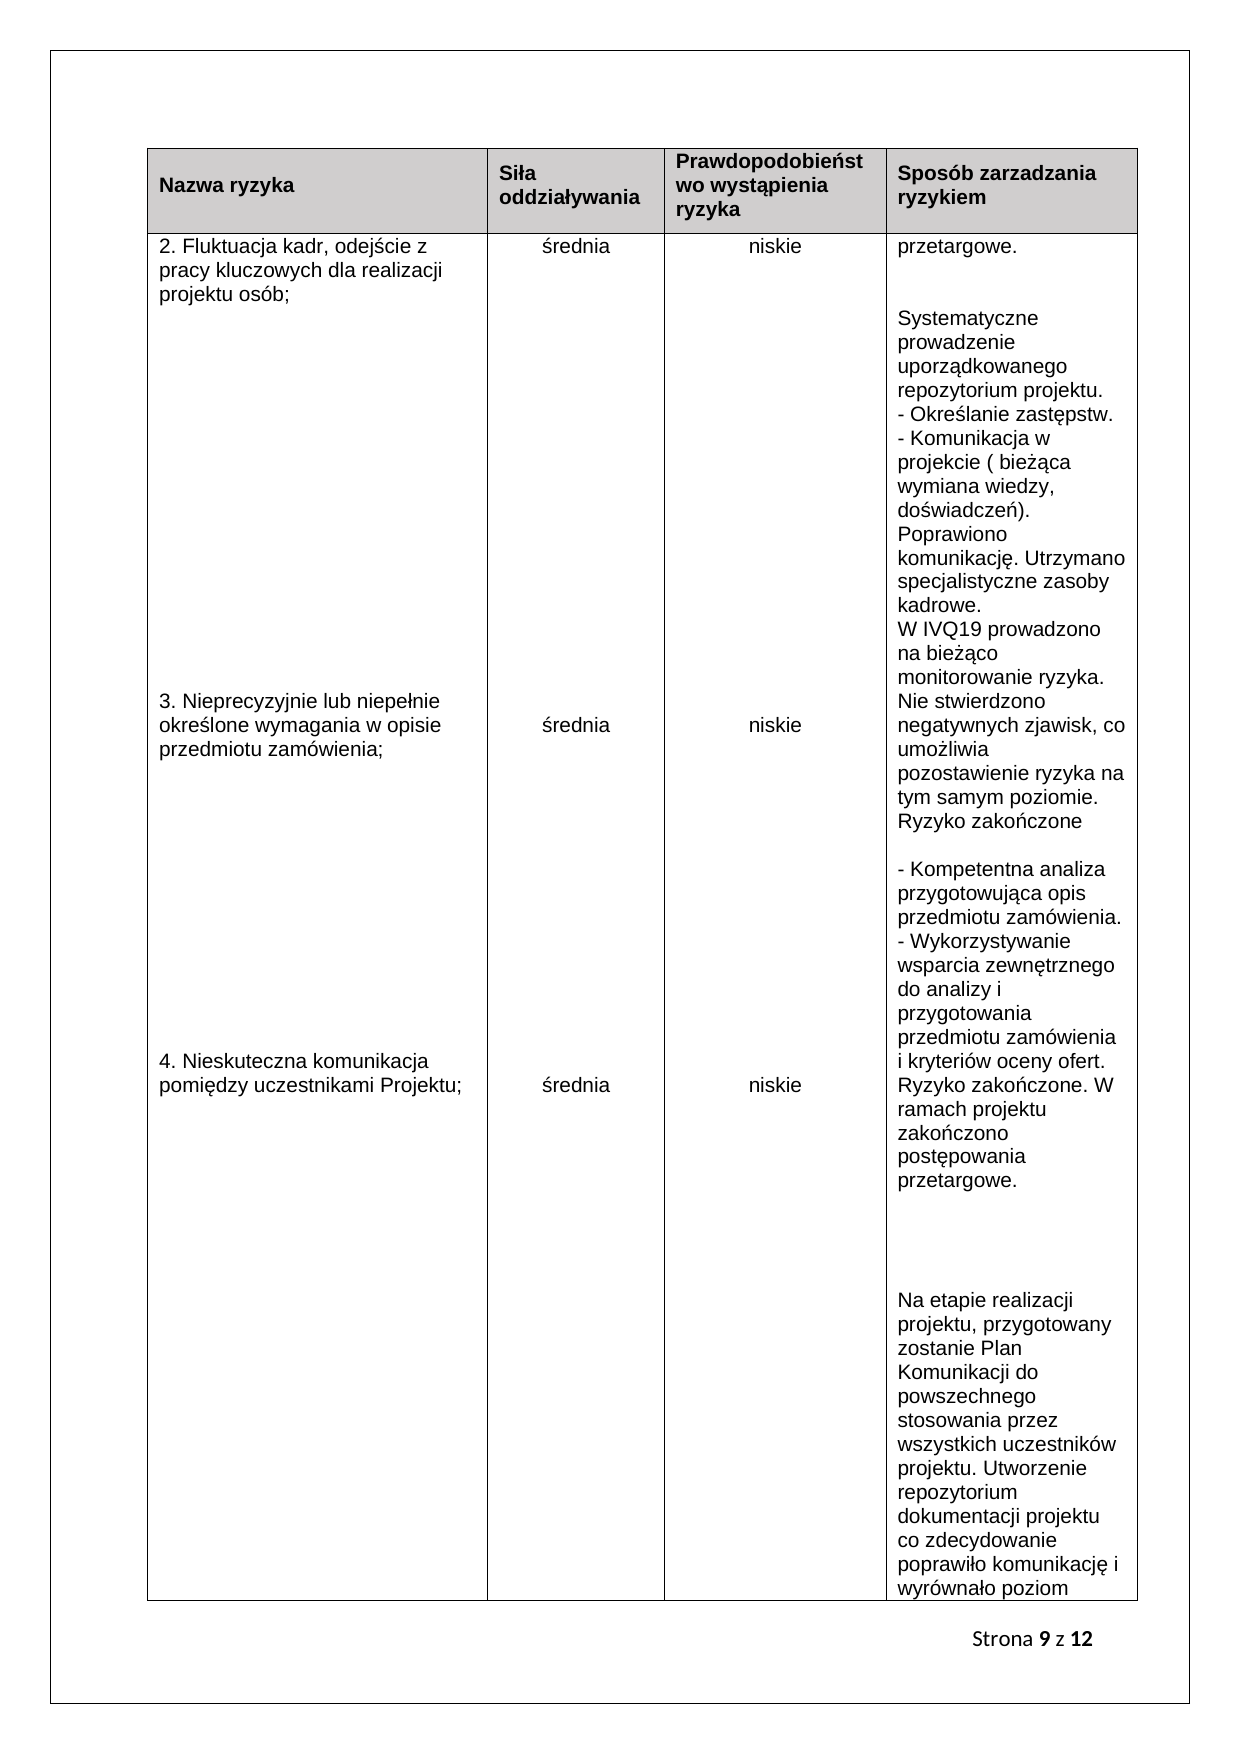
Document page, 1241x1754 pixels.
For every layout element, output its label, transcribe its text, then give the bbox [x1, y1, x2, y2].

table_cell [887, 234, 1137, 1599]
table_header Nazwa ryzyka [148, 149, 487, 233]
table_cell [148, 234, 487, 1599]
table_header Sposób zarzadzania ryzykiem [887, 149, 1137, 233]
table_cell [665, 234, 886, 1599]
table_header Prawdopodobieństwo wystąpienia ryzyka [665, 149, 886, 233]
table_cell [488, 234, 664, 1599]
table_header Siła oddziaływania [488, 149, 664, 233]
